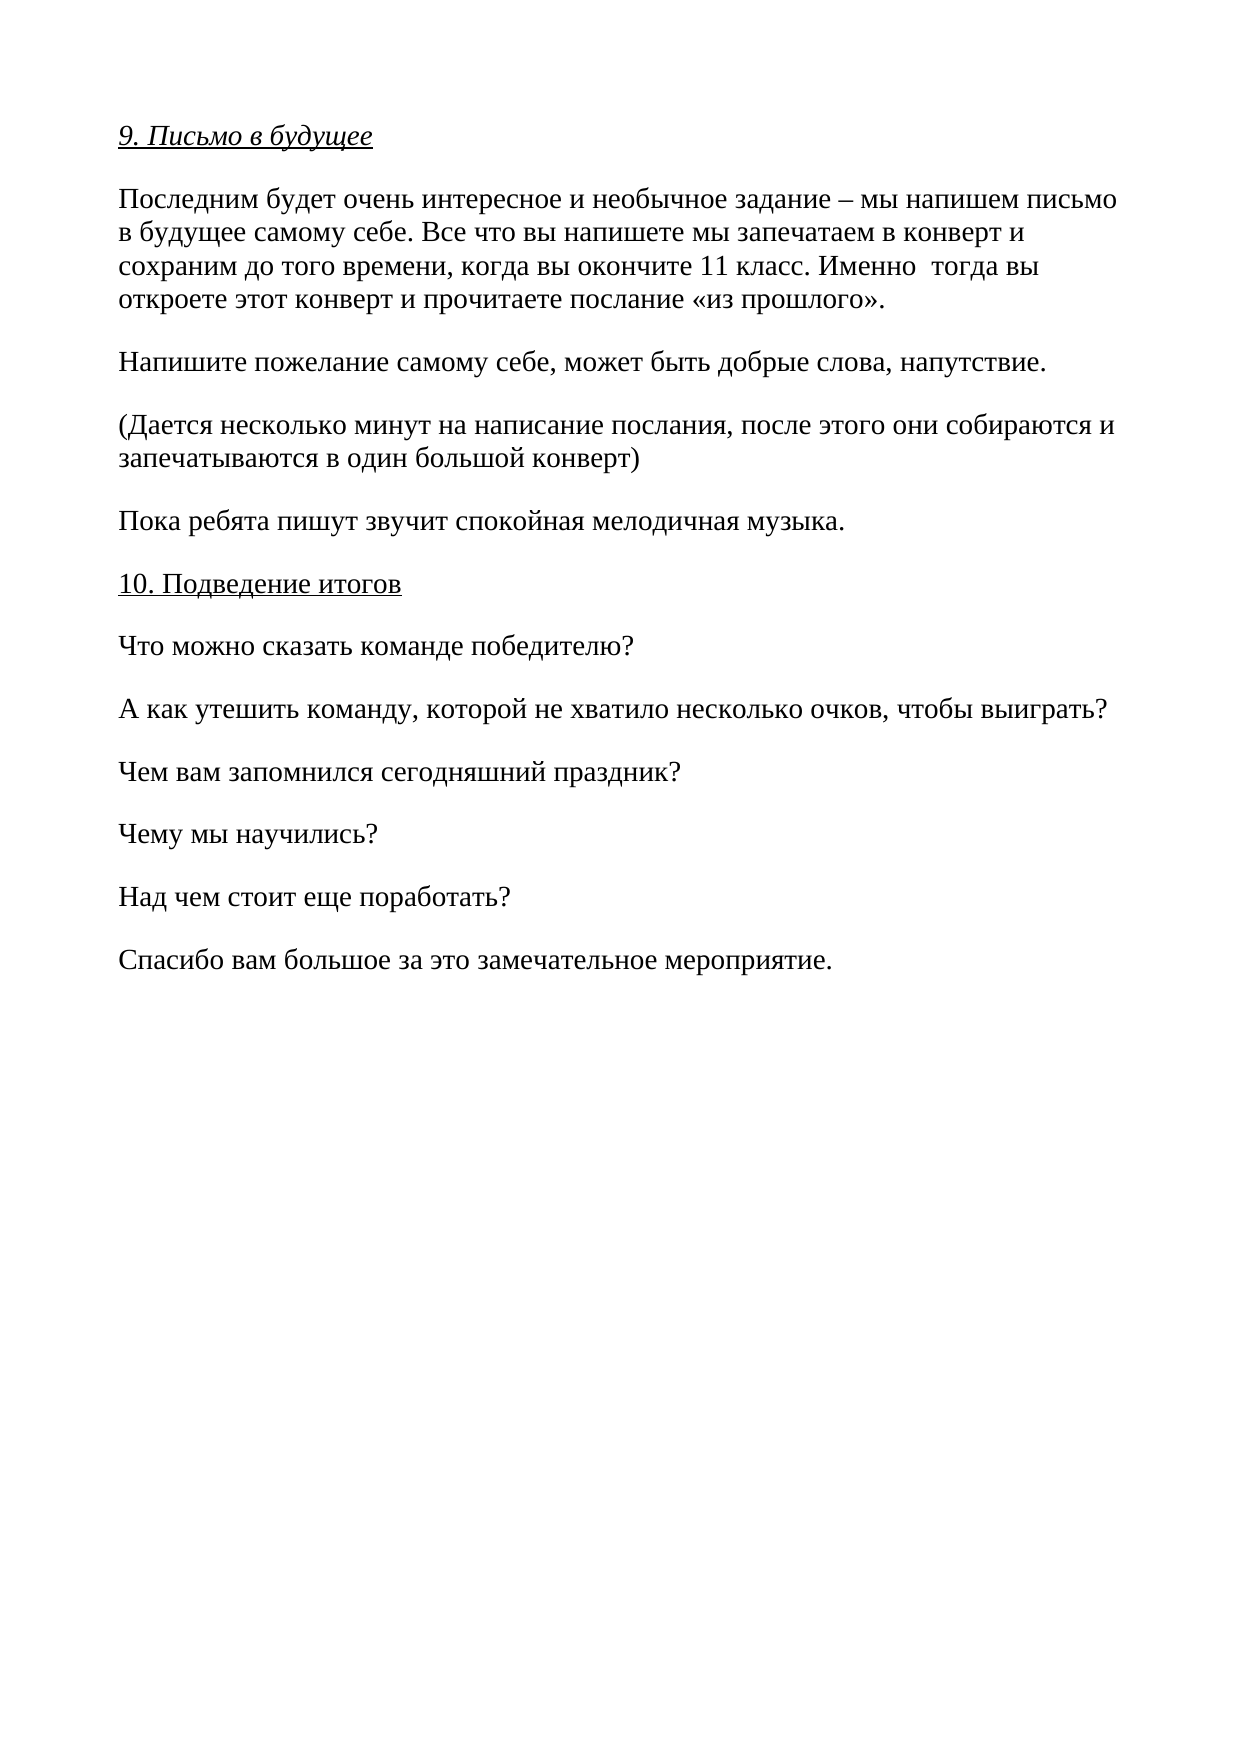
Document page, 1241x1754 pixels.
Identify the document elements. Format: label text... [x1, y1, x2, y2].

text Напишите пожелание самому себе, может быть добрые слова, напутствие. [118, 344, 1122, 378]
text Чем вам запомнился сегодняшний праздник? [118, 754, 1122, 787]
text Спасибо вам большое за это замечательное мероприятие. [118, 942, 1122, 976]
text Над чем стоит еще поработать? [118, 879, 1122, 913]
text Чему мы научились? [118, 817, 1122, 850]
text 10. Подведение итогов [118, 566, 1122, 599]
text Пока ребята пишут звучит спокойная мелодичная музыка. [118, 503, 1122, 537]
text А как утешить команду, которой не хватило несколько очков, чтобы выиграть? [118, 691, 1122, 725]
text 9. Письмо в будущее [118, 118, 1122, 152]
text Последним будет очень интересное и необычное задание – мы напишем письмо в будущее самому себе. Все что вы напишете мы запечатаем в конверт и сохраним до того времени, когда вы окончите 11 класс. Именно тогда вы откроете этот конверт и прочитаете послание «из прошлого». [118, 181, 1122, 315]
text Что можно сказать команде победителю? [118, 628, 1122, 662]
text (Дается несколько минут на написание послания, после этого они собираются и запечатываются в один большой конверт) [118, 407, 1122, 474]
